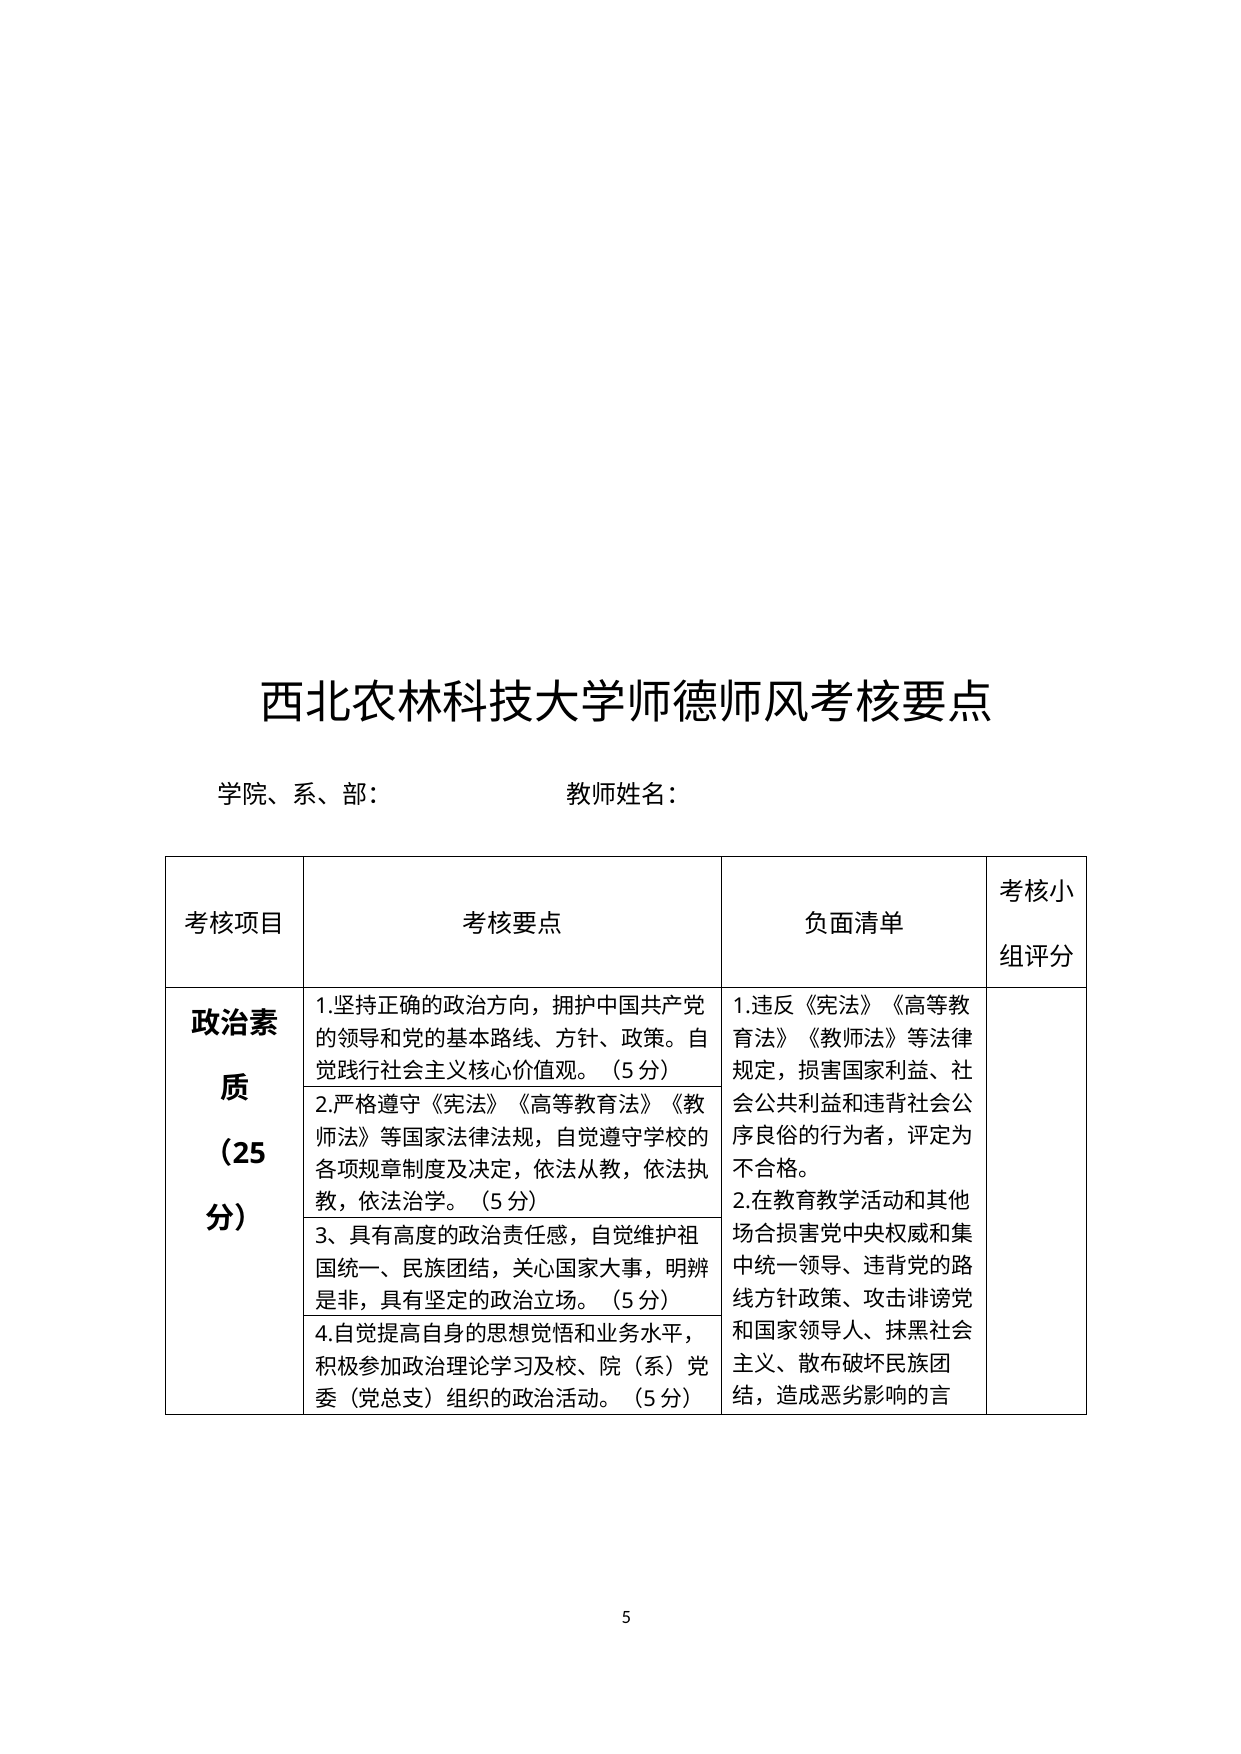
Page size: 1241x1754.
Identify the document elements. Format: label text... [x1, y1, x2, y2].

text 西北农林科技大学师德师风考核要点 [165, 650, 1087, 748]
table_cell 2.严格遵守《宪法》《高等教育法》《教师法》等国家法律法规，自觉遵守学校的各项规章制度及决定，依法从教，依法执教，依法治学。（5分） [304, 1087, 721, 1217]
table_cell [987, 988, 1086, 1414]
table_header 考核要点 [304, 857, 721, 987]
table_cell 政治素质 （25分） [166, 988, 303, 1414]
table_header 考核项目 [166, 857, 303, 987]
table_header 考核小组评分 [987, 857, 1086, 987]
text 学院、系、部： 教师姓名： [165, 760, 1087, 825]
table_header 负面清单 [722, 857, 986, 987]
table_cell 1.坚持正确的政治方向，拥护中国共产党的领导和党的基本路线、方针、政策。自觉践行社会主义核心价值观。（5分） [304, 988, 721, 1086]
table_cell 4.自觉提高自身的思想觉悟和业务水平，积极参加政治理论学习及校、院（系）党委（党总支）组织的政治活动。（5分） [304, 1316, 721, 1414]
table_cell 3、具有高度的政治责任感，自觉维护祖国统一、民族团结，关心国家大事，明辨是非，具有坚定的政治立场。（5分） [304, 1218, 721, 1315]
